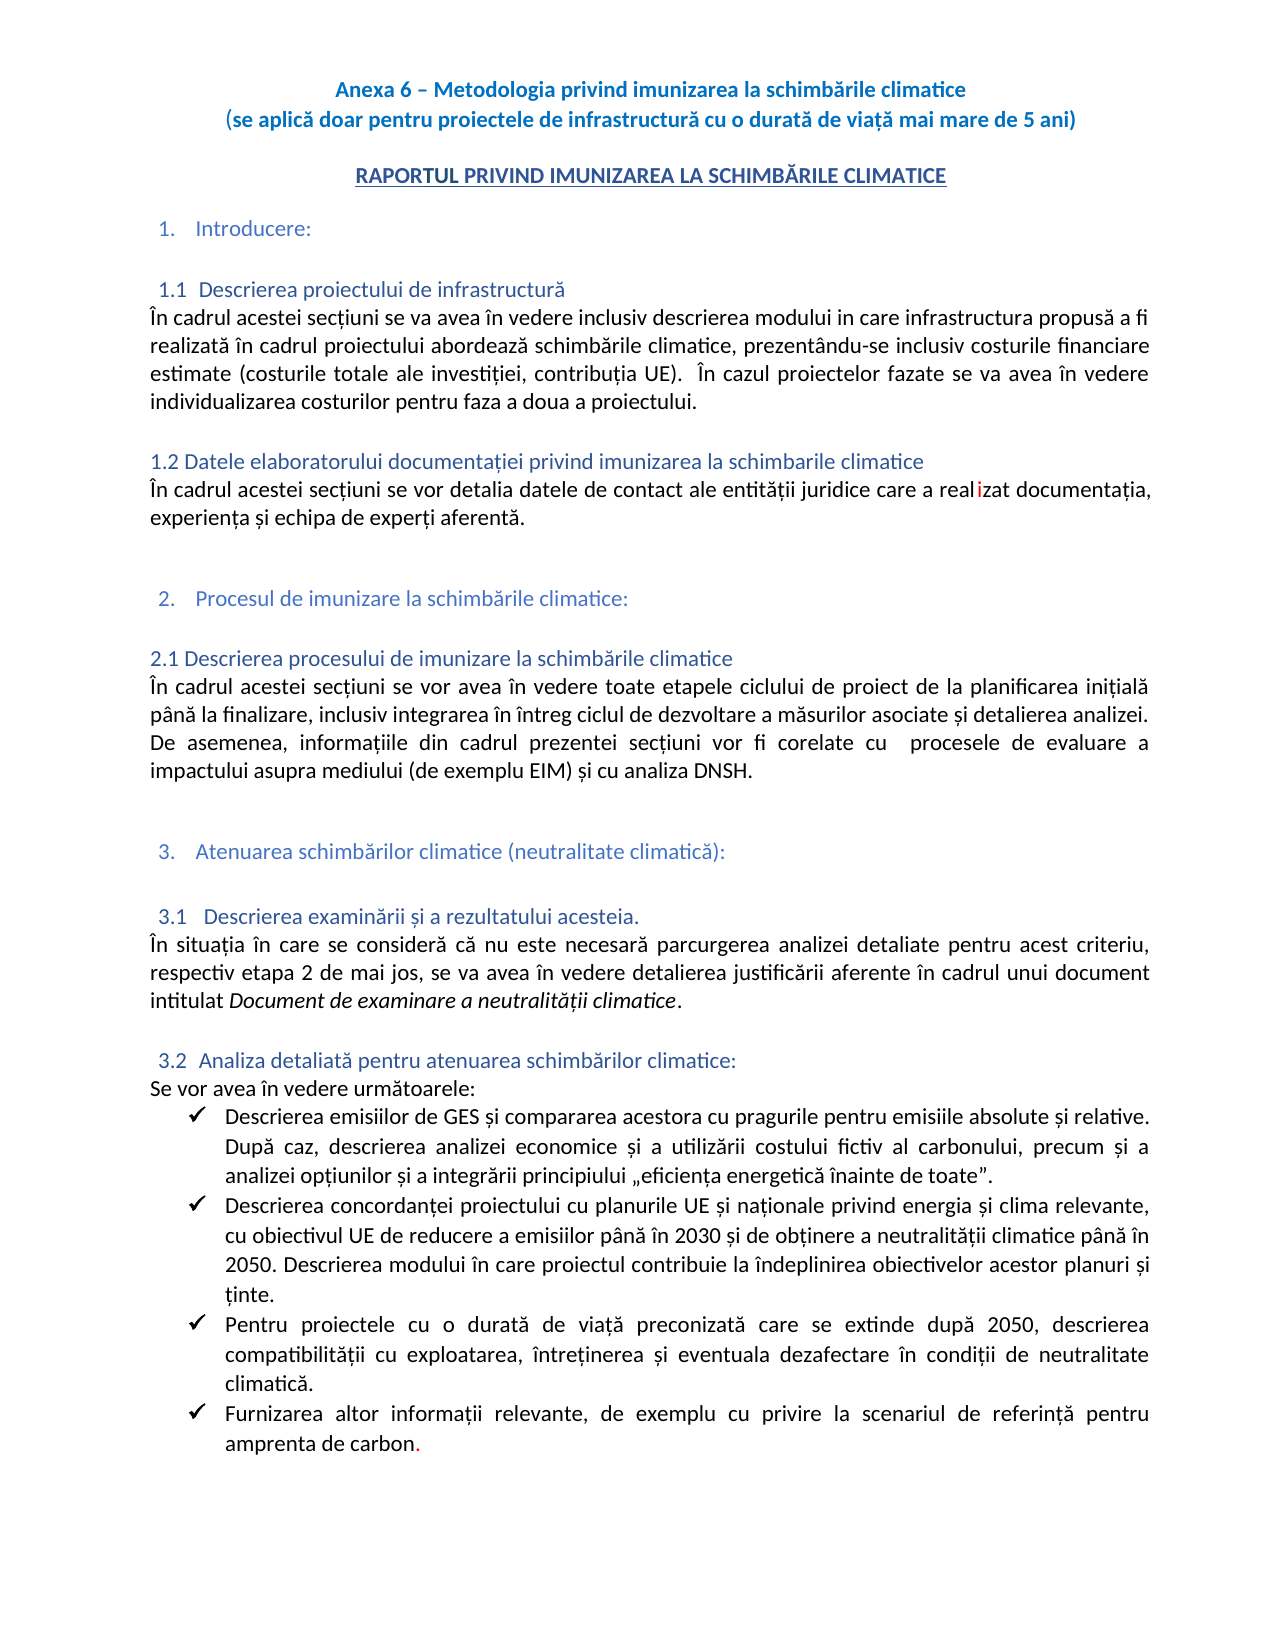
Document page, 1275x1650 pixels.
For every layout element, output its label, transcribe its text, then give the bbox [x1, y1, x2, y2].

subtitle 2.1 Descrierea procesului de imunizare la schimbările climatice [150, 644, 1152, 672]
text În cadrul acestei secțiuni se vor detalia datele de contact ale entității juridice care a realizat documentația, experiența și echipa de experți aferentă. [150, 475, 1152, 531]
list Descrierea emisiilor de GES și compararea acestora cu pragurile pentru emisiile absolute și relative. După caz, descrierea analizei economice și a utilizării costului fictiv al carbonului, precum și a analizei opțiunilor și a integrării principiului „eficiența energetică înainte de toate”. [187, 1102, 1152, 1189]
subtitle Analiza detaliată pentru atenuarea schimbărilor climatice: [158, 1046, 1152, 1074]
list Furnizarea altor informații relevante, de exemplu cu privire la scenariul de referință pentru amprenta de carbon. [187, 1399, 1152, 1457]
subtitle Introducere: [158, 214, 1152, 243]
list Descrierea concordanței proiectului cu planurile UE și naționale privind energia și clima relevante, cu obiectivul UE de reducere a emisiilor până în 2030 și de obținere a neutralității climatice până în 2050. Descrierea modului în care proiectul contribuie la îndeplinirea obiectivelor acestor planuri și ținte. [187, 1191, 1152, 1308]
text Se vor avea în vedere următoarele: [150, 1074, 1152, 1102]
subtitle Procesul de imunizare la schimbările climatice: [158, 584, 1152, 612]
subtitle 1.2 Datele elaboratorului documentației privind imunizarea la schimbarile climatice [150, 447, 1152, 475]
subtitle Atenuarea schimbărilor climatice (neutralitate climatică): [158, 837, 1152, 866]
subtitle Descrierea proiectului de infrastructură [158, 275, 1152, 303]
text În situația în care se consideră că nu este necesară parcurgerea analizei detaliate pentru acest criteriu, respectiv etapa 2 de mai jos, se va avea în vedere detalierea justificării aferente în cadrul unui document intitulat Document de examinare a neutralității climatice. [150, 930, 1152, 1014]
list Pentru proiectele cu o durată de viață preconizată care se extinde după 2050, descrierea compatibilității cu exploatarea, întreținerea și eventuala dezafectare în condiții de neutralitate climatică. [187, 1310, 1152, 1397]
text În cadrul acestei secțiuni se va avea în vedere inclusiv descrierea modului in care infrastructura propusă a fi realizată în cadrul proiectului abordează schimbările climatice, prezentându-se inclusiv costurile financiare estimate (costurile totale ale investiției, contribuția UE). În cazul proiectelor fazate se va avea în vedere individualizarea costurilor pentru faza a doua a proiectului. [150, 303, 1152, 415]
subtitle RAPORTUL PRIVIND IMUNIZAREA LA SCHIMBĂRILE CLIMATICE [150, 162, 1152, 189]
subtitle Descrierea examinării și a rezultatului acesteia. [158, 902, 1152, 930]
text În cadrul acestei secțiuni se vor avea în vedere toate etapele ciclului de proiect de la planificarea inițială până la finalizare, inclusiv integrarea în întreg ciclul de dezvoltare a măsurilor asociate și detalierea analizei. De asemenea, informațiile din cadrul prezentei secțiuni vor fi corelate cu procesele de evaluare a impactului asupra mediului (de exemplu EIM) și cu analiza DNSH. [150, 672, 1152, 784]
